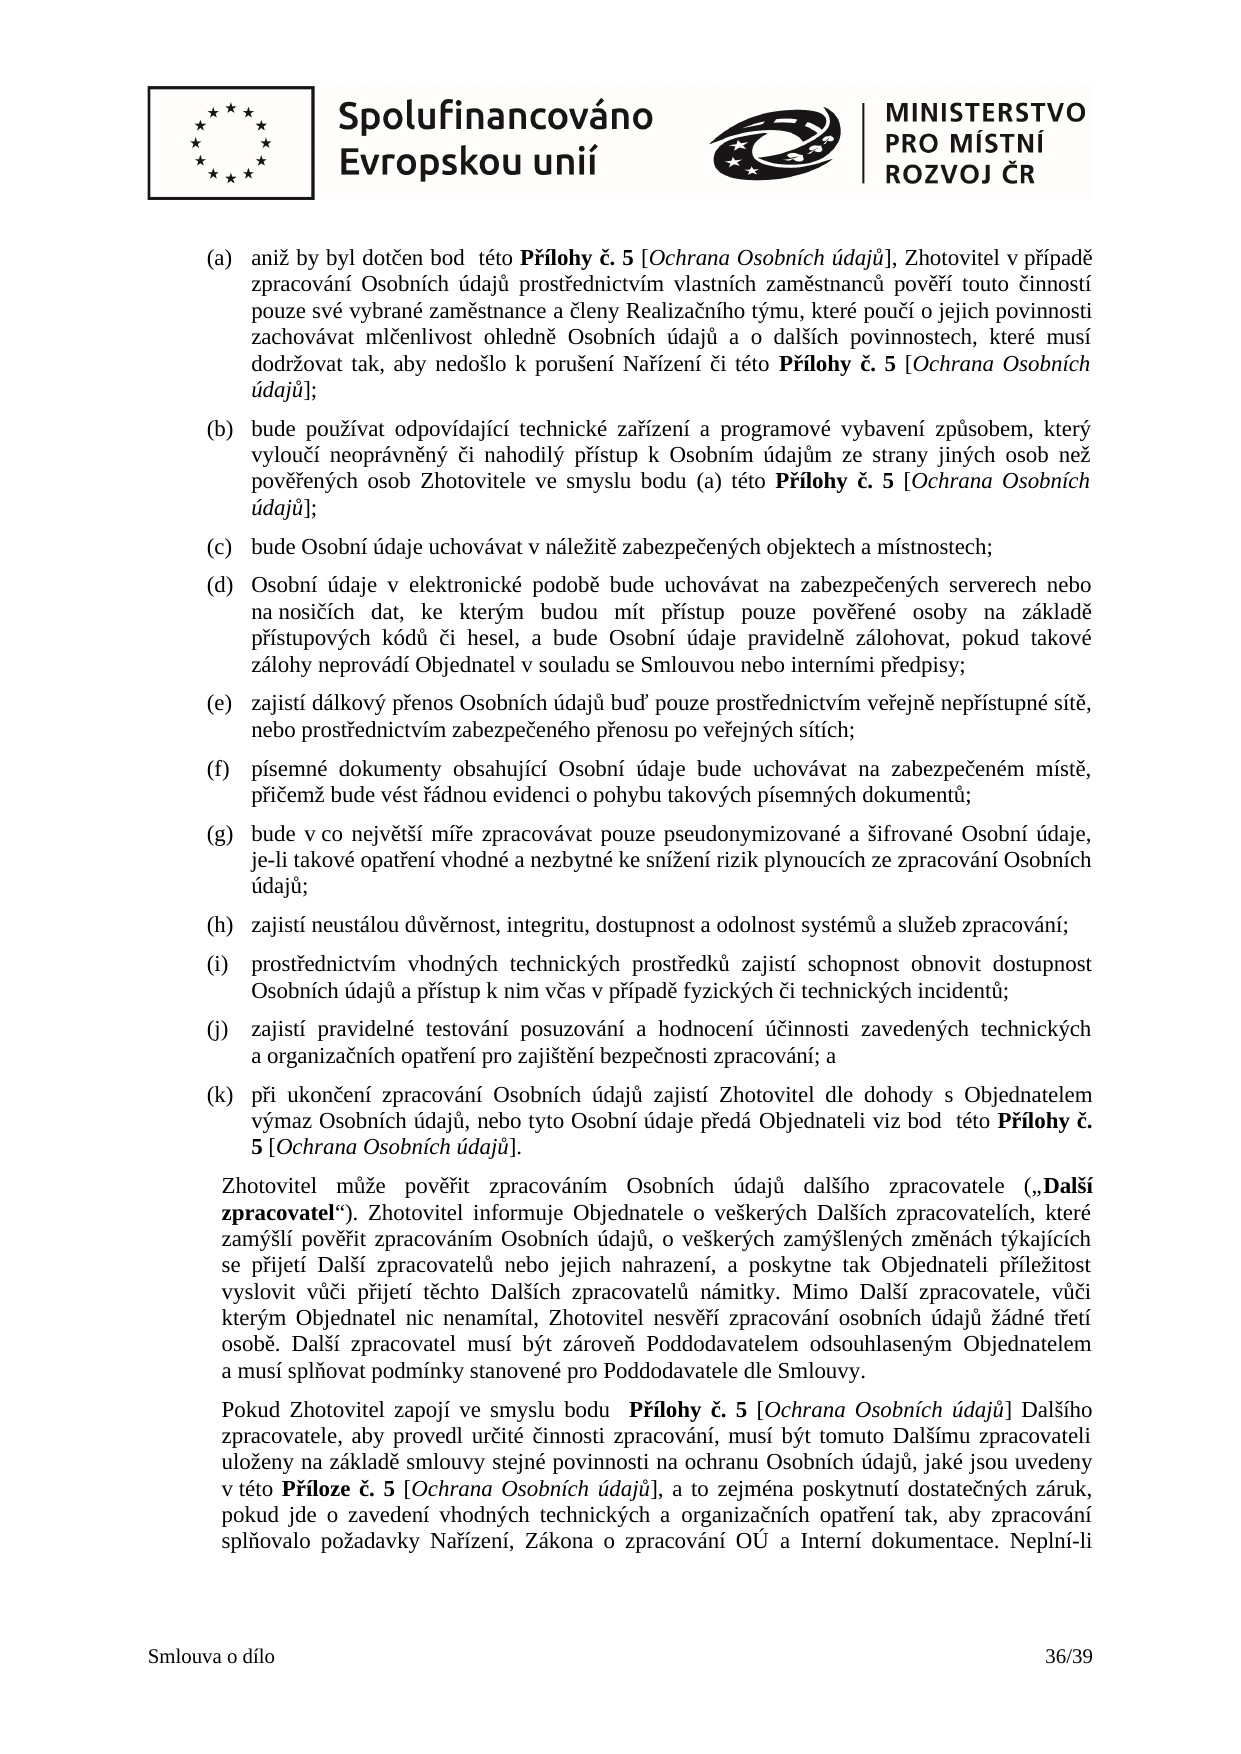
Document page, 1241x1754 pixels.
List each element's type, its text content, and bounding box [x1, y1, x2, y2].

text zajistí pravidelné testování posuzování a hodnocení účinnosti zavedených technických a organizačních opatření pro zajištění bezpečnosti zpracování; a [207, 1016, 1093, 1068]
picture [147, 86, 1093, 200]
text zajistí dálkový přenos Osobních údajů buď pouze prostřednictvím veřejně nepřístupné sítě, nebo prostřednictvím zabezpečeného přenosu po veřejných sítích; [207, 689, 1093, 742]
list aniž by byl dotčen bod 6.3 této Přílohy č. 5 [Ochrana Osobních údajů], Zhotovitel v případě zpracování Osobních údajů prostřednictvím vlastních zaměstnanců pověří touto činností pouze své vybrané zaměstnance a členy Realizačního týmu, které poučí o jejich povinnosti zachovávat mlčenlivost ohledně Osobních údajů a o dalších povinnostech, které musí dodržovat tak, aby nedošlo k porušení Nařízení či této Přílohy č. 5 [Ochrana Osobních údajů]; [207, 244, 1093, 402]
text zajistí neustálou důvěrnost, integritu, dostupnost a odolnost systémů a služeb zpracování; [207, 911, 1093, 938]
text písemné dokumenty obsahující Osobní údaje bude uchovávat na zabezpečeném místě, přičemž bude vést řádnou evidenci o pohybu takových písemných dokumentů; [207, 755, 1093, 807]
text bude v co největší míře zpracovávat pouze pseudonymizované a šifrované Osobní údaje, je-li takové opatření vhodné a nezbytné ke snížení rizik plynoucích ze zpracování Osobních údajů; [207, 820, 1093, 899]
list Zhotovitel může pověřit zpracováním Osobních údajů dalšího zpracovatele („Další zpracovatel“). Zhotovitel informuje Objednatele o veškerých Dalších zpracovatelích, které zamýšlí pověřit zpracováním Osobních údajů, o veškerých zamýšlených změnách týkajících se přijetí Další zpracovatelů nebo jejich nahrazení, a poskytne tak Objednateli příležitost vyslovit vůči přijetí těchto Dalších zpracovatelů námitky. Mimo Další zpracovatele, vůči kterým Objednatel nic nenamítal, Zhotovitel nesvěří zpracování osobních údajů žádné třetí osobě. Další zpracovatel musí být zároveň Poddodavatelem odsouhlaseným Objednatelem a musí splňovat podmínky stanovené pro Poddodavatele dle Smlouvy. [221, 1172, 1093, 1383]
text bude používat odpovídající technické zařízení a programové vybavení způsobem, který vyloučí neoprávněný či nahodilý přístup k Osobním údajům ze strany jiných osob než pověřených osob Zhotovitele ve smyslu bodu 6.2(a) této Přílohy č. 5 [Ochrana Osobních údajů]; [207, 415, 1093, 520]
text Osobní údaje v elektronické podobě bude uchovávat na zabezpečených serverech nebo na nosičích dat, ke kterým budou mít přístup pouze pověřené osoby na základě přístupových kódů či hesel, a bude Osobní údaje pravidelně zálohovat, pokud takové zálohy neprovádí Objednatel v souladu se Smlouvou nebo interními předpisy; [207, 572, 1093, 677]
text prostřednictvím vhodných technických prostředků zajistí schopnost obnovit dostupnost Osobních údajů a přístup k nim včas v případě fyzických či technických incidentů; [207, 950, 1093, 1003]
text bude Osobní údaje uchovávat v náležitě zabezpečených objektech a místnostech; [207, 533, 1093, 559]
text při ukončení zpracování Osobních údajů zajistí Zhotovitel dle dohody s Objednatelem výmaz Osobních údajů, nebo tyto Osobní údaje předá Objednateli viz bod 5.5 této Přílohy č. 5 [Ochrana Osobních údajů]. [207, 1081, 1093, 1160]
